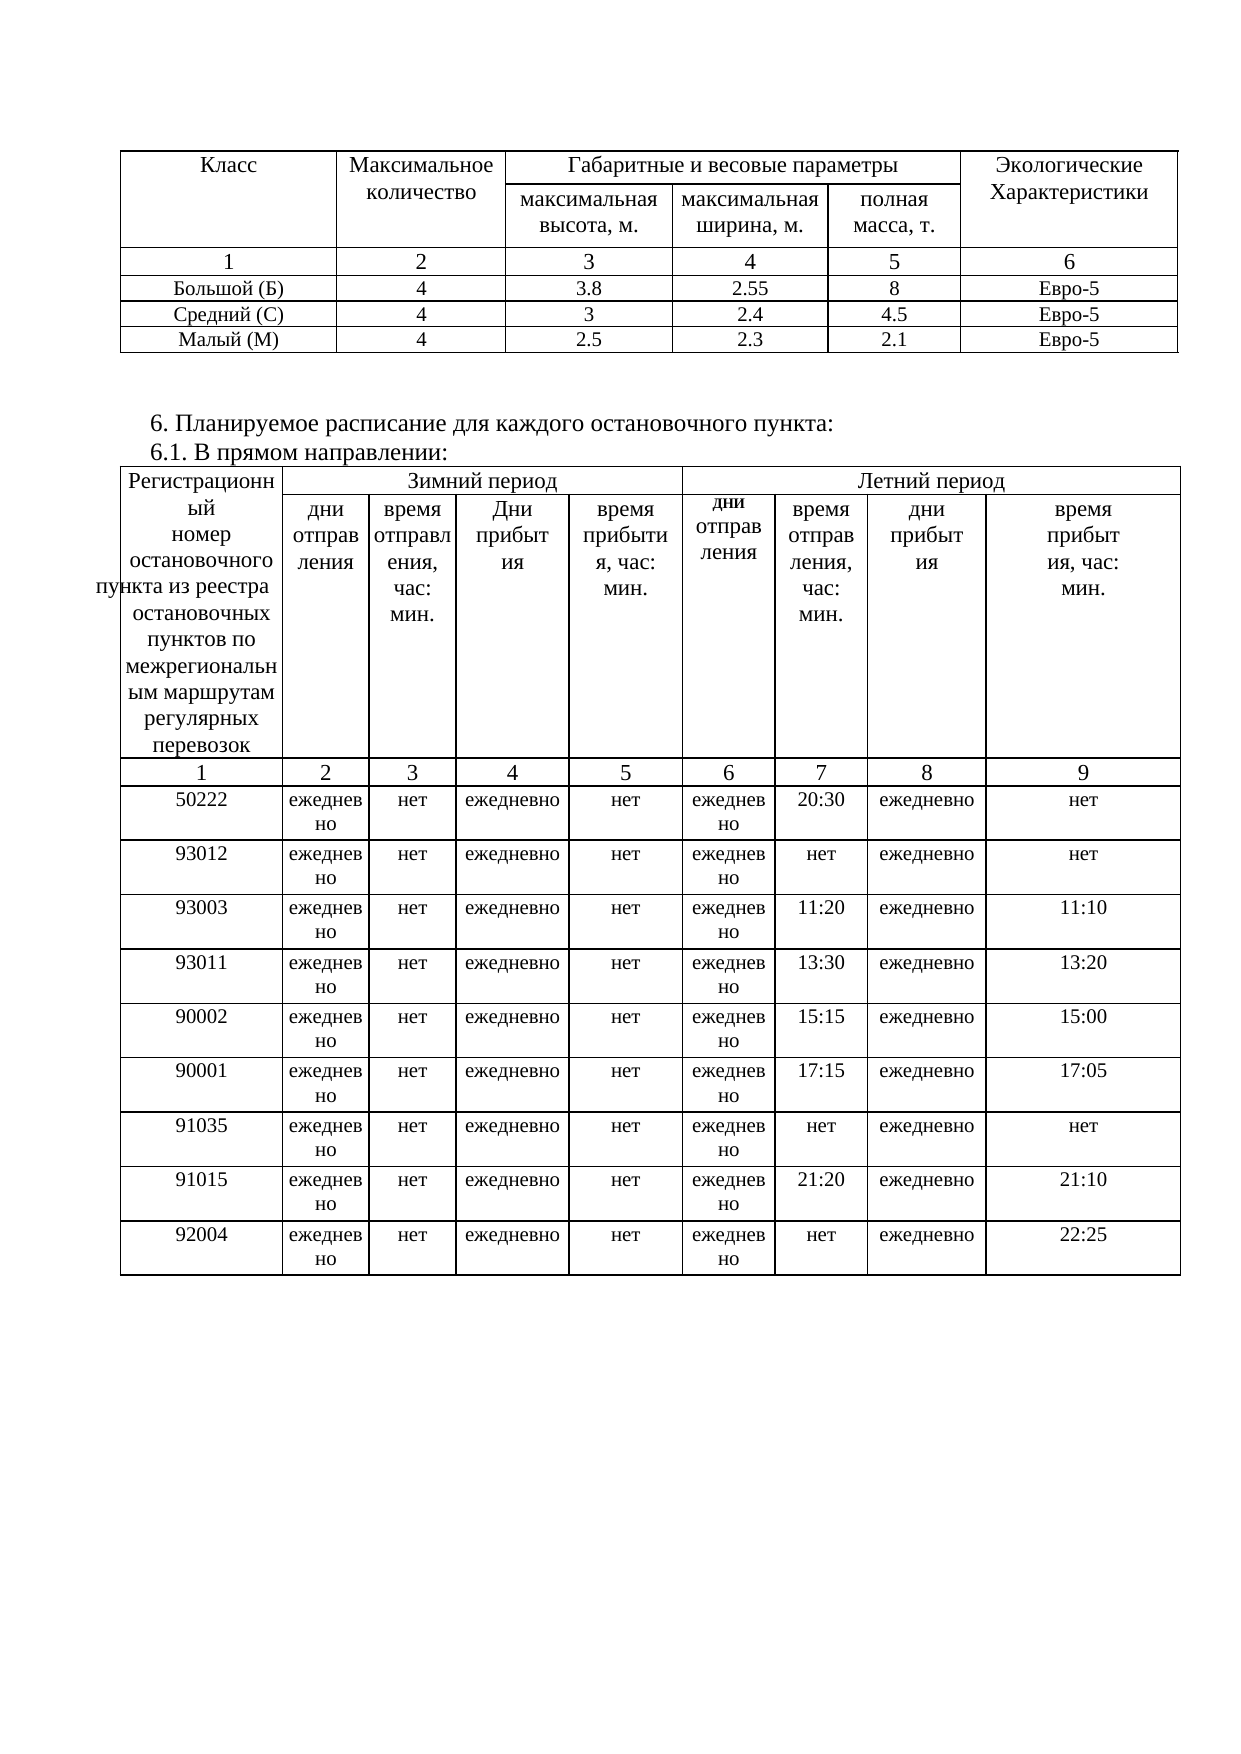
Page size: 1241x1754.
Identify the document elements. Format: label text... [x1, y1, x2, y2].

table_cell 93011 [121, 950, 282, 1002]
table_cell 3.8 [506, 276, 672, 300]
table_cell ежедневно [868, 1058, 985, 1111]
table_cell ежедневно [457, 787, 568, 839]
table_cell 2.4 [673, 302, 827, 326]
table_header Класс [121, 152, 336, 247]
table_cell 8 [868, 759, 985, 785]
table_cell Евро-5 [961, 302, 1177, 326]
table_cell 2.1 [829, 327, 960, 351]
table_cell 2.3 [673, 327, 827, 351]
table_cell 4.5 [829, 302, 960, 326]
table_cell 13:20 [987, 950, 1180, 1002]
table_cell 4 [337, 302, 505, 326]
table_cell 21:20 [776, 1167, 867, 1220]
table_cell 9 [987, 759, 1180, 785]
table_header Зимний период [283, 467, 682, 493]
table_cell нет [370, 950, 455, 1002]
table_cell 4 [337, 327, 505, 351]
text 6. Планируемое расписание для каждого остановочного пункта: [150, 408, 1090, 437]
table_cell ежедневно [683, 841, 774, 894]
table_cell ежедневно [283, 1222, 368, 1274]
table_cell время прибыт ия, час: мин. [987, 495, 1180, 757]
table_cell нет [987, 1113, 1180, 1166]
table_cell ежедневно [683, 1113, 774, 1166]
table_cell ежедневно [283, 1113, 368, 1166]
table_cell 15:15 [776, 1004, 867, 1057]
table_cell нет [370, 1058, 455, 1111]
table_header Габаритные и весовые параметры [506, 152, 960, 183]
table_cell ежедневно [683, 1167, 774, 1220]
table_header Максимальное количество [337, 152, 505, 247]
table_cell 21:10 [987, 1167, 1180, 1220]
table_cell Малый (М) [121, 327, 336, 351]
table_cell нет [570, 1058, 682, 1111]
table_cell ежедневно [457, 1167, 568, 1220]
table_cell ежедневно [868, 1004, 985, 1057]
table_cell нет [570, 895, 682, 948]
table_cell 4 [673, 248, 827, 274]
table_cell 50222 [121, 787, 282, 839]
table_cell нет [370, 895, 455, 948]
table_cell ежедневно [683, 1004, 774, 1057]
table_header Экологические Характеристики [961, 152, 1177, 247]
table_cell ежедневно [457, 1004, 568, 1057]
table_cell Дни прибыт ия [457, 495, 568, 757]
table_cell ежедневно [283, 895, 368, 948]
table_cell нет [987, 787, 1180, 839]
table_cell время прибыти я, час: мин. [570, 495, 682, 757]
table_cell 4 [457, 759, 568, 785]
table_cell ежедневно [283, 950, 368, 1002]
table_cell ежедневно [868, 1167, 985, 1220]
table_cell 13:30 [776, 950, 867, 1002]
table_cell 2.5 [506, 327, 672, 351]
table_cell 8 [829, 276, 960, 300]
table_cell ежедневно [457, 1222, 568, 1274]
table_cell Большой (Б) [121, 276, 336, 300]
table_cell 1 [121, 248, 336, 274]
table_cell максимальная ширина, м. [673, 185, 827, 247]
table_cell ежедневно [283, 787, 368, 839]
table_cell 15:00 [987, 1004, 1180, 1057]
table_cell время отправл ения, час: мин. [370, 495, 455, 757]
table_cell ежедневно [868, 1113, 985, 1166]
table_cell дни отправ ления [283, 495, 368, 757]
table_cell максимальная высота, м. [506, 185, 672, 247]
table_cell ежедневно [868, 1222, 985, 1274]
table_cell нет [570, 787, 682, 839]
table_cell ежедневно [683, 1058, 774, 1111]
table_cell 3 [506, 302, 672, 326]
table_cell 2.55 [673, 276, 827, 300]
table_cell ежедневно [868, 895, 985, 948]
table_cell ежедневно [283, 1004, 368, 1057]
table_cell 11:20 [776, 895, 867, 948]
table_cell 92004 [121, 1222, 282, 1274]
table_cell полная масса, т. [829, 185, 960, 247]
table_cell нет [570, 1004, 682, 1057]
table_cell 5 [570, 759, 682, 785]
table_cell 6 [683, 759, 774, 785]
table_cell 91035 [121, 1113, 282, 1166]
table_cell дни прибыт ия [868, 495, 985, 757]
table_cell 11:10 [987, 895, 1180, 948]
table_cell ежедневно [283, 1058, 368, 1111]
table_cell ежедневно [457, 895, 568, 948]
table_cell ежедневно [457, 950, 568, 1002]
table_cell время отправ ления, час: мин. [776, 495, 867, 757]
table_cell Евро-5 [961, 327, 1177, 351]
table_cell ежедневно [683, 895, 774, 948]
table_cell ежедневно [283, 841, 368, 894]
table_cell нет [370, 1222, 455, 1274]
table_cell 91015 [121, 1167, 282, 1220]
table_cell 90002 [121, 1004, 282, 1057]
table_cell нет [776, 1222, 867, 1274]
table_cell нет [370, 787, 455, 839]
table_header Летний период [683, 467, 1180, 493]
table_cell 17:15 [776, 1058, 867, 1111]
table_cell ежедневно [683, 787, 774, 839]
table_cell нет [987, 841, 1180, 894]
table_cell нет [370, 1113, 455, 1166]
table_cell ДНИ отправ ления [683, 495, 774, 757]
table_cell ежедневно [457, 841, 568, 894]
table_cell нет [370, 1004, 455, 1057]
table_cell Средний (С) [121, 302, 336, 326]
table_cell 7 [776, 759, 867, 785]
table_cell нет [370, 841, 455, 894]
table_cell ежедневно [457, 1058, 568, 1111]
table_cell ежедневно [868, 950, 985, 1002]
table_cell ежедневно [683, 1222, 774, 1274]
table_cell ежедневно [868, 841, 985, 894]
table_cell 3 [506, 248, 672, 274]
table_cell 3 [370, 759, 455, 785]
table_cell 22:25 [987, 1222, 1180, 1274]
table_cell нет [570, 1113, 682, 1166]
table_cell нет [776, 841, 867, 894]
table_cell 2 [283, 759, 368, 785]
text 6.1. В прямом направлении: [150, 437, 1090, 466]
table_cell ежедневно [868, 787, 985, 839]
table_cell 17:05 [987, 1058, 1180, 1111]
table_cell 20:30 [776, 787, 867, 839]
table_cell 2 [337, 248, 505, 274]
table_cell ежедневно [283, 1167, 368, 1220]
table_header Регистрационный номер остановочного пункта из реестра остановочных пунктов по межрегиональным маршрутам регулярных перевозок [121, 467, 282, 757]
table_cell Евро-5 [961, 276, 1177, 300]
table_cell нет [570, 1222, 682, 1274]
table_cell нет [570, 950, 682, 1002]
table_cell 5 [829, 248, 960, 274]
table_cell нет [776, 1113, 867, 1166]
table_cell 4 [337, 276, 505, 300]
table_cell 93003 [121, 895, 282, 948]
table_cell ежедневно [683, 950, 774, 1002]
table_cell нет [570, 1167, 682, 1220]
table_cell нет [570, 841, 682, 894]
table_cell 6 [961, 248, 1177, 274]
table_cell нет [370, 1167, 455, 1220]
table_cell 1 [121, 759, 282, 785]
table_cell 90001 [121, 1058, 282, 1111]
table_cell 93012 [121, 841, 282, 894]
table_cell ежедневно [457, 1113, 568, 1166]
